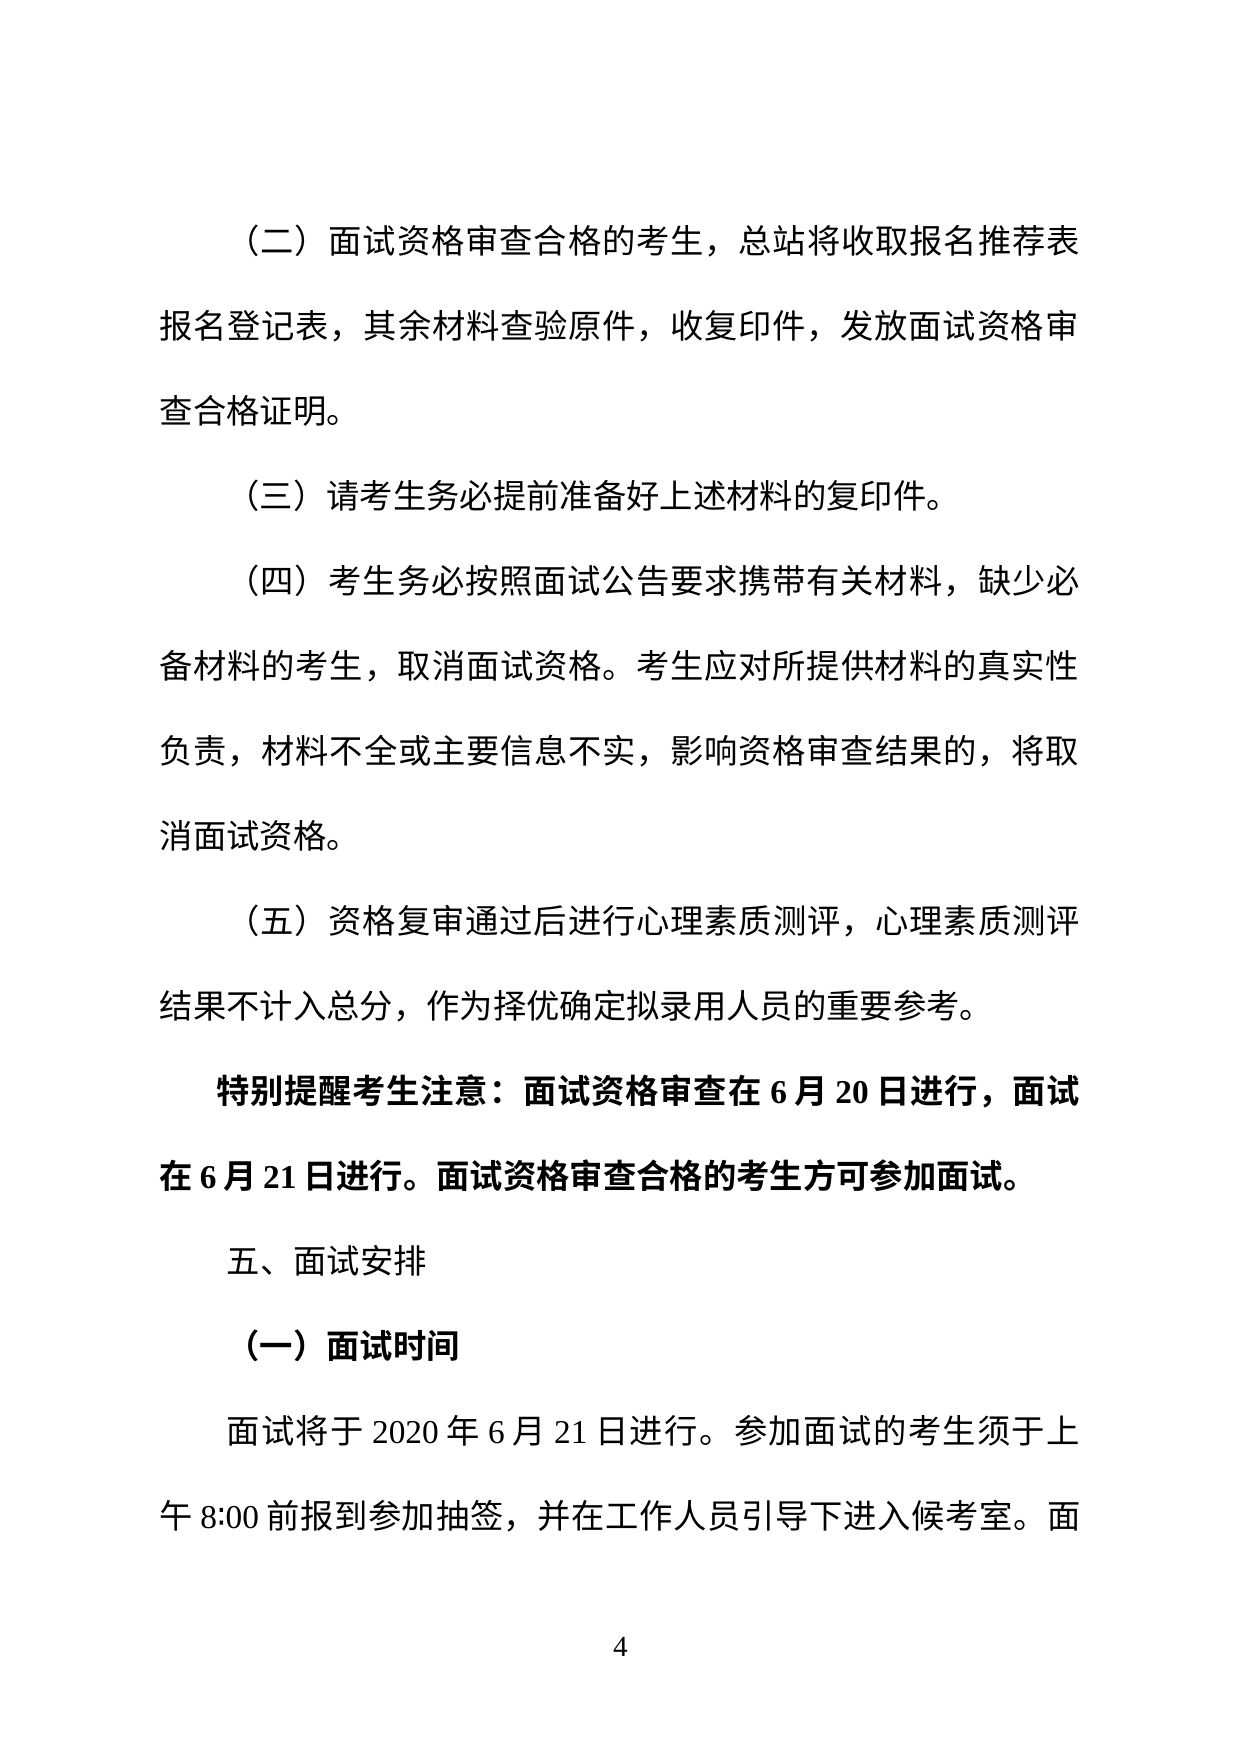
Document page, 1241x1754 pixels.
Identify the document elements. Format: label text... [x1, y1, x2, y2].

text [159, 1387, 1081, 1557]
text （一）面试时间 [159, 1302, 1081, 1387]
text 五、面试安排 [159, 1217, 1081, 1302]
text （三）请考生务必提前准备好上述材料的复印件。 [159, 452, 1081, 537]
text （五）资格复审通过后进行心理素质测评，心理素质测评结果不计入总分，作为择优确定拟录用人员的重要参考。 [159, 877, 1081, 1047]
text （四）考生务必按照面试公告要求携带有关材料，缺少必备材料的考生，取消面试资格。考生应对所提供材料的真实性负责，材料不全或主要信息不实，影响资格审查结果的，将取消面试资格。 [159, 537, 1081, 877]
text （二）面试资格审查合格的考生，总站将收取报名推荐表、报名登记表，其余材料查验原件，收复印件，发放面试资格审查合格证明。 [159, 197, 1081, 452]
text 特别提醒考生注意：面试资格审查在6月20日进行，面试在6月21日进行。面试资格审查合格的考生方可参加面试。 [159, 1047, 1081, 1217]
